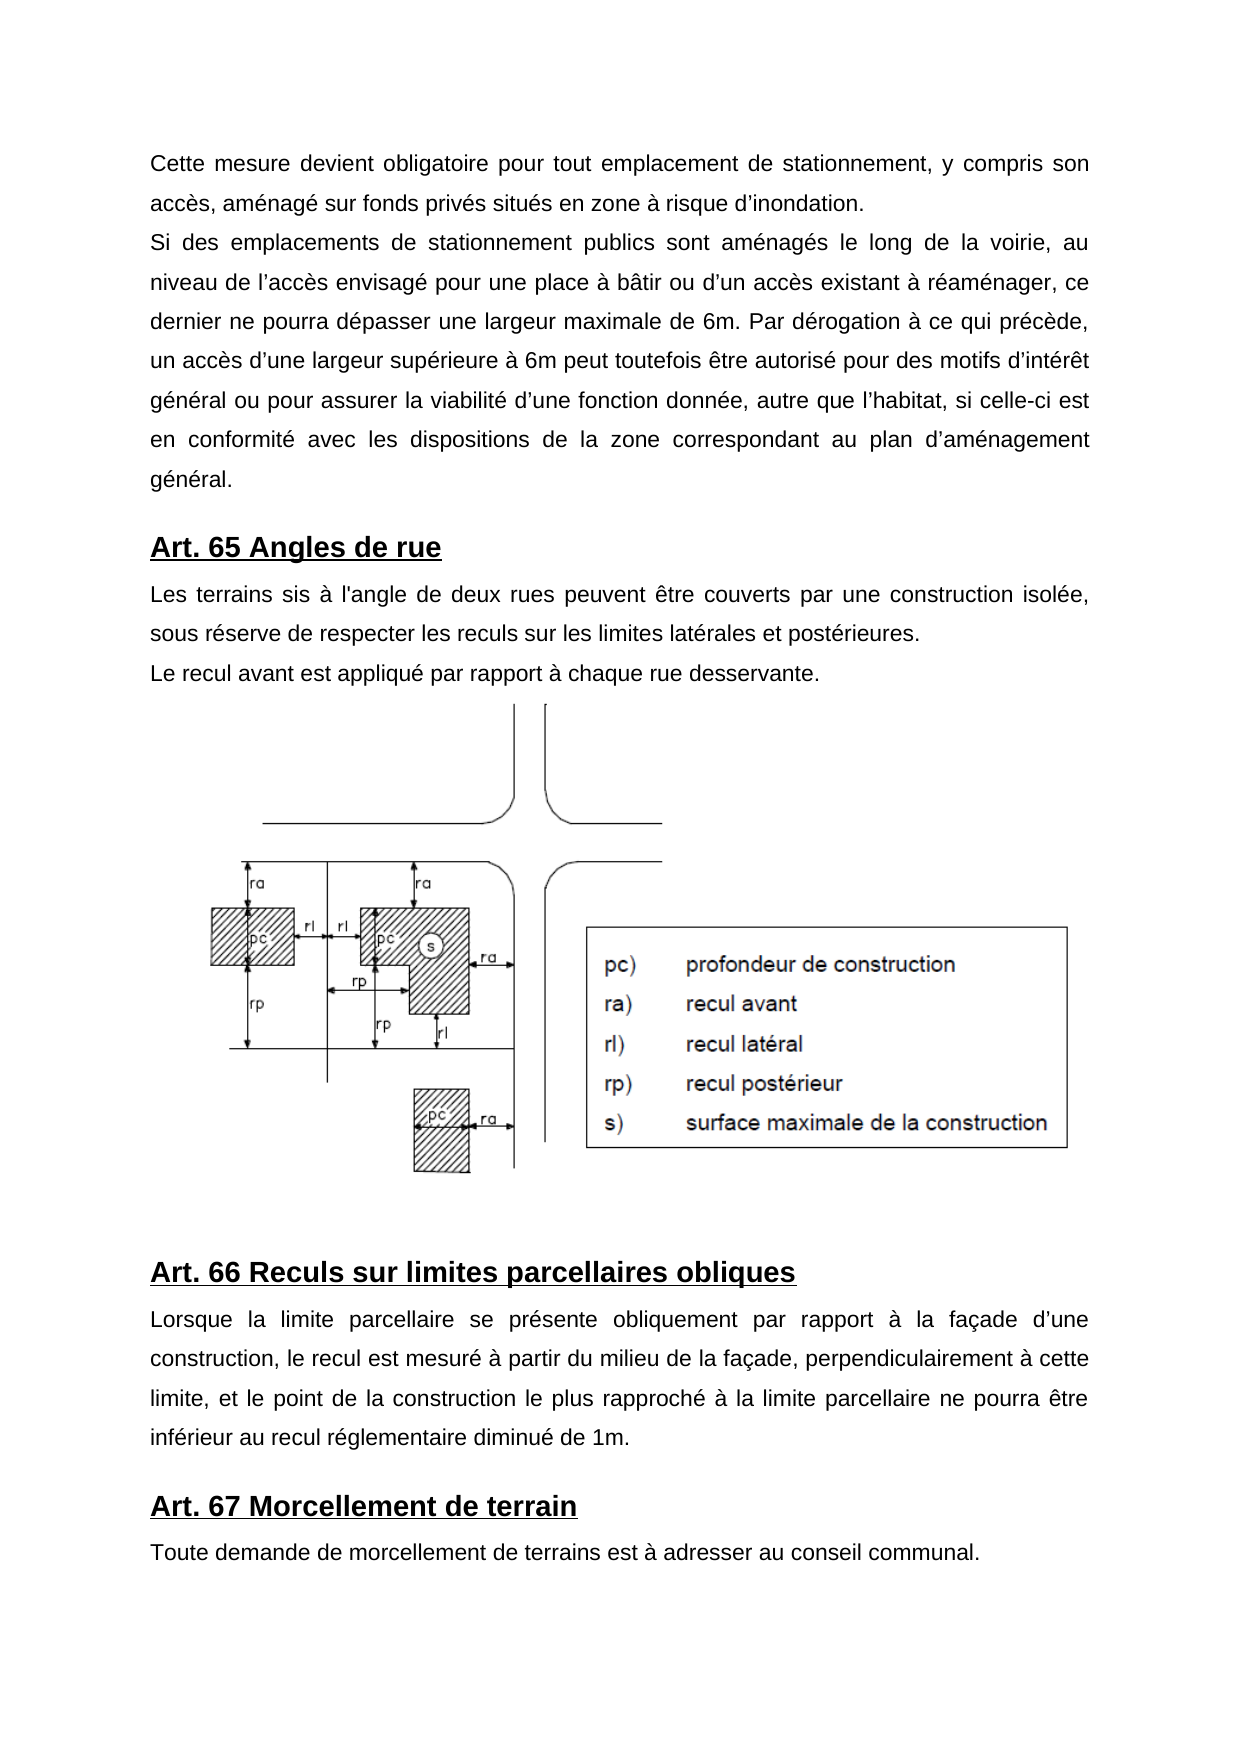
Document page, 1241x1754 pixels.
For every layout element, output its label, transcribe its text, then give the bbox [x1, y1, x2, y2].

text Cette mesure devient obligatoire pour tout emplacement de stationnement, y compris son accès, aménagé sur fonds privés situés en zone à risque d’inondation. [150, 150, 1090, 216]
text Le recul avant est appliqué par rapport à chaque rue desservante. [150, 659, 1090, 686]
picture [202, 699, 1075, 1178]
subtitle Art. 67 Morcellement de terrain [150, 1489, 1090, 1522]
subtitle Art. 66 Reculs sur limites parcellaires obliques [150, 1255, 1090, 1289]
text Si des emplacements de stationnement publics sont aménagés le long de la voirie, au niveau de l’accès envisagé pour une place à bâtir ou d’un accès existant à réaménager, ce dernier ne pourra dépasser une largeur maximale de 6m. Par dérogation à ce qui précède, un accès d’une largeur supérieure à 6m peut toutefois être autorisé pour des motifs d’intérêt général ou pour assurer la viabilité d’une fonction donnée, autre que l’habitat, si celle-ci est en conformité avec les dispositions de la zone correspondant au plan d’aménagement général. [150, 229, 1090, 492]
subtitle Art. 65 Angles de rue [150, 530, 1090, 564]
text Les terrains sis à l'angle de deux rues peuvent être couverts par une construction isolée, sous réserve de respecter les reculs sur les limites latérales et postérieures. [150, 581, 1090, 646]
text Lorsque la limite parcellaire se présente obliquement par rapport à la façade d’une construction, le recul est mesuré à partir du milieu de la façade, perpendiculairement à cette limite, et le point de la construction le plus rapproché à la limite parcellaire ne pourra être inférieur au recul réglementaire diminué de 1m. [150, 1306, 1090, 1451]
text Toute demande de morcellement de terrains est à adresser au conseil communal. [150, 1539, 1090, 1565]
